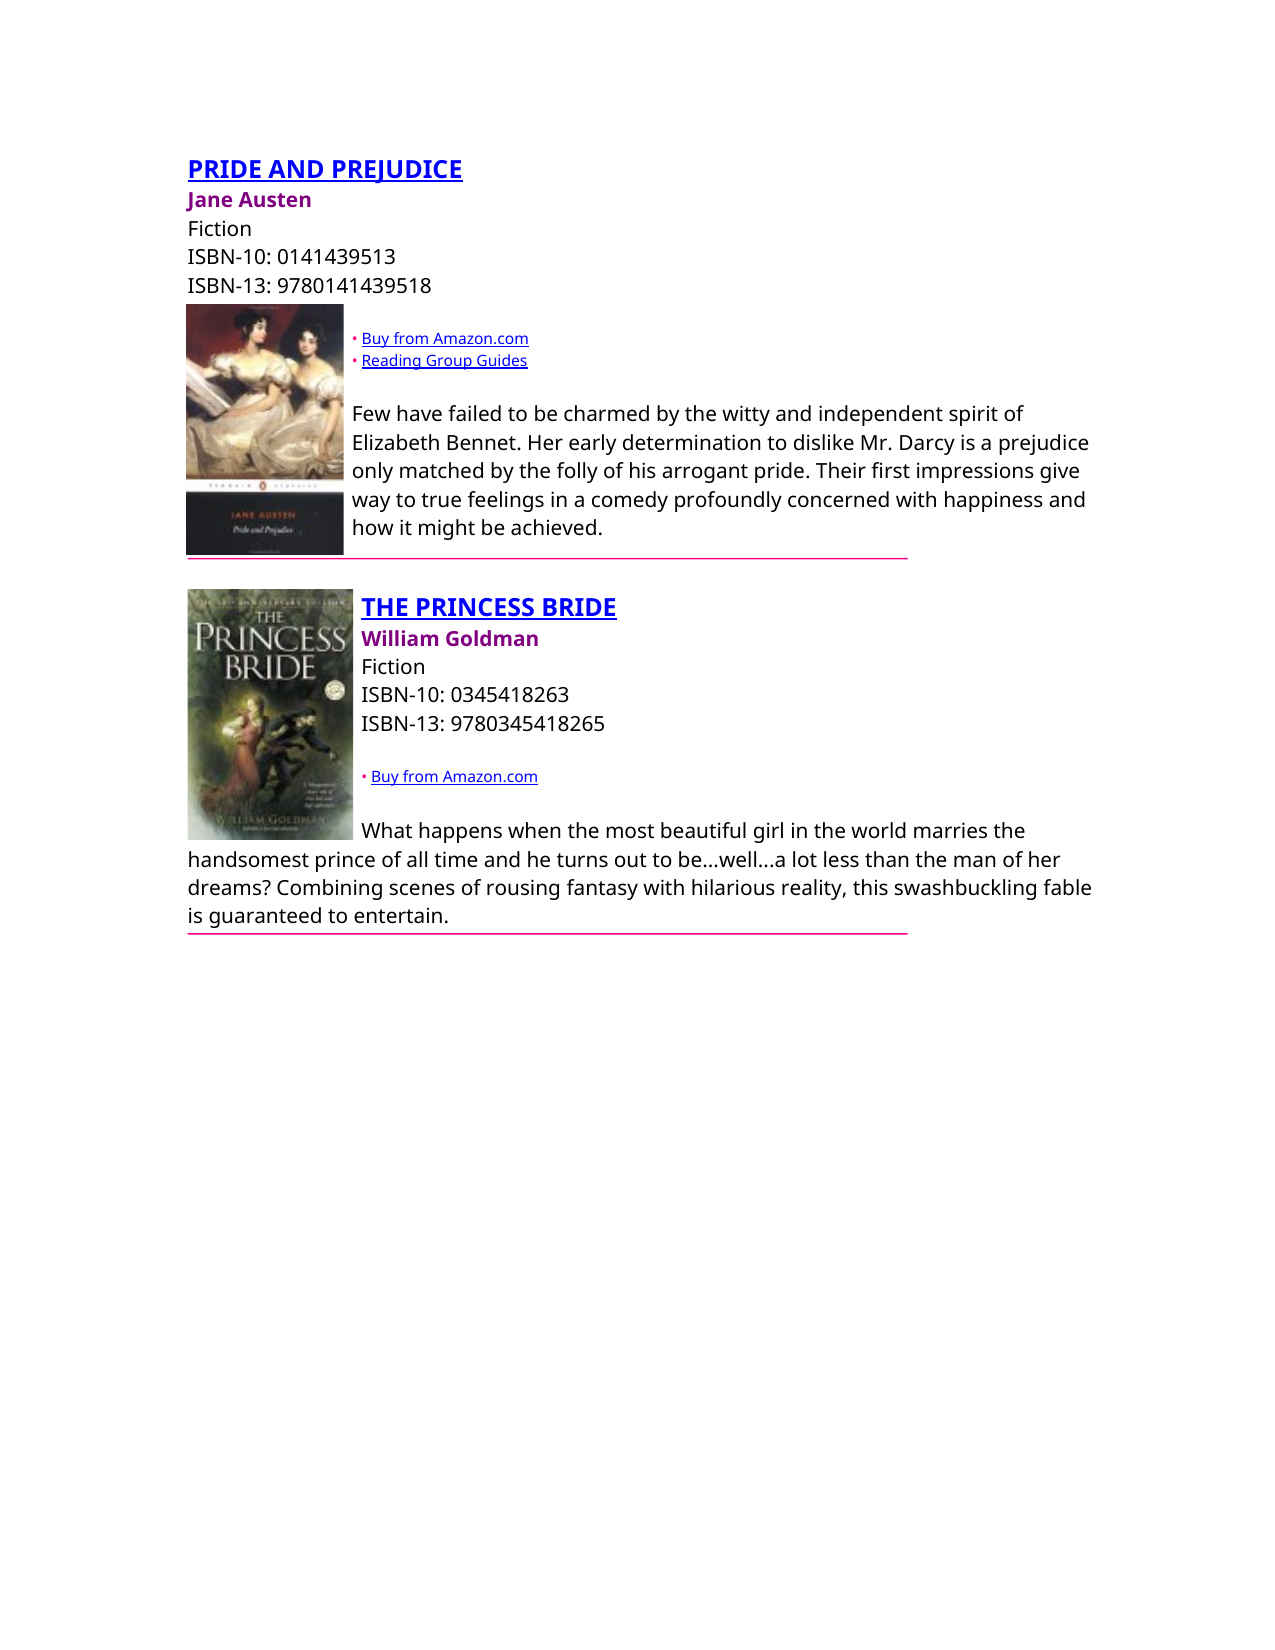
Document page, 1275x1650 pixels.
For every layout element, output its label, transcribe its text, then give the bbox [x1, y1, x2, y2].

picture [186, 304, 344, 555]
picture [187, 589, 354, 840]
table_cell [186, 932, 1095, 963]
table_cell [186, 556, 1095, 588]
table_cell PRIDE AND PREJUDICE Jane Austen Fiction ISBN-10: 0141439513 ISBN-13: 9780141439518 • Buy from Amazon.com • Reading Group Guides Few have failed to be charmed by the witty and independent spirit of Elizabeth Bennet. Her early determination to dislike Mr. Darcy is a prejudice only matched by the folly of his arrogant pride. Their first impressions give way to true feelings in a comedy profoundly concerned with happiness and how it might be achieved. [186, 150, 1095, 556]
table_cell THE PRINCESS BRIDE William Goldman Fiction ISBN-10: 0345418263 ISBN-13: 9780345418265 • Buy from Amazon.com What happens when the most beautiful girl in the world marries the handsomest prince of all time and he turns out to be...well...a lot less than the man of her dreams? Combining scenes of rousing fantasy with hilarious reality, this swashbuckling fable is guaranteed to entertain. [186, 588, 1095, 932]
